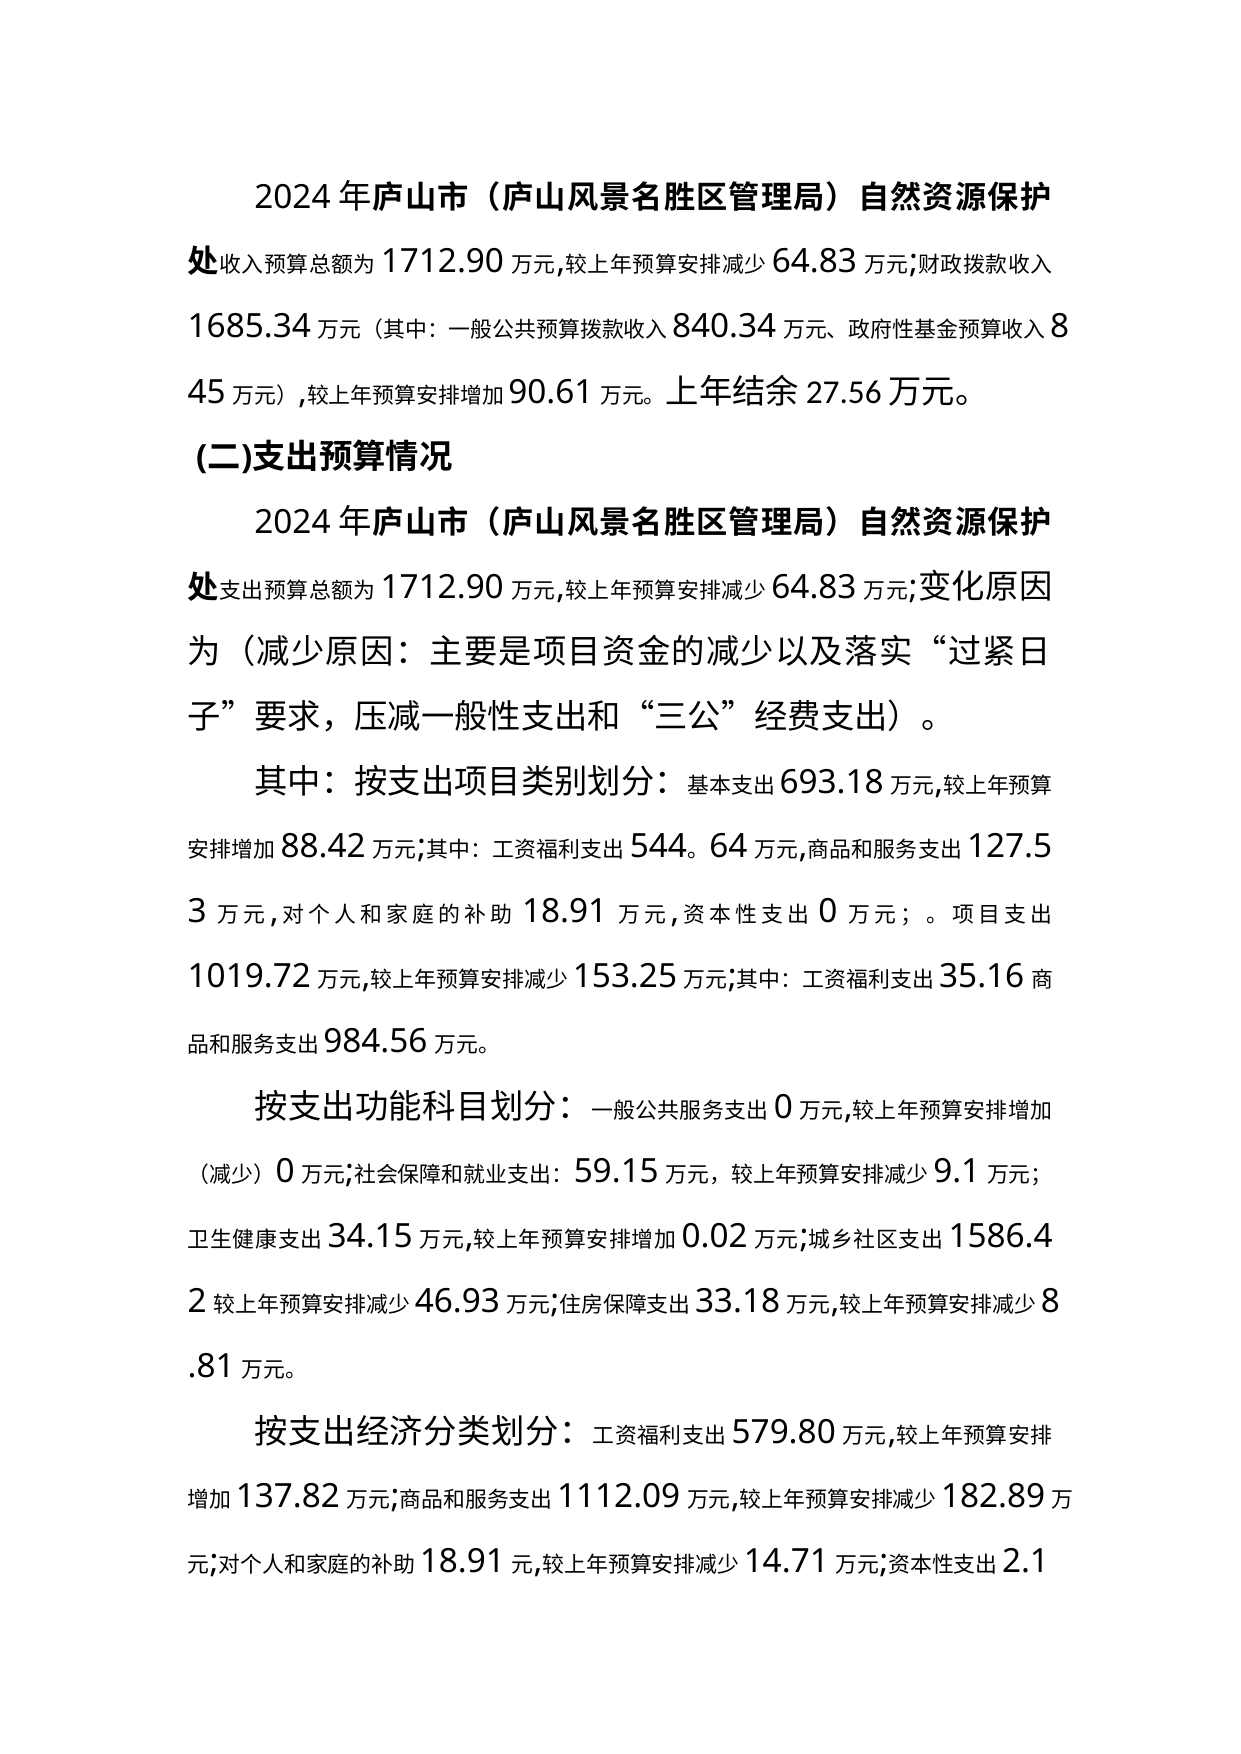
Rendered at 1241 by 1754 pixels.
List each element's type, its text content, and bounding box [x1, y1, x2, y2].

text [187, 1397, 1053, 1592]
text 2024年庐山市（庐山风景名胜区管理局）自然资源保护处支出预算总额为1712.90万元,较上年预算安排减少64.83万元;变化原因为（减少原因：主要是项目资金的减少以及落实“过紧日子”要求，压减一般性支出和“三公”经费支出）。 [187, 487, 1053, 747]
text 其中：按支出项目类别划分：基本支出693.18万元,较上年预算安排增加88.42万元;其中：工资福利支出544。64万元,商品和服务支出127.53万元,对个人和家庭的补助18.91万元,资本性支出0万元；。项目支出1019.72万元,较上年预算安排减少153.25万元;其中：工资福利支出35.16商品和服务支出984.56万元。 [187, 747, 1053, 1072]
text 2024年庐山市（庐山风景名胜区管理局）自然资源保护处收入预算总额为1712.90万元,较上年预算安排减少64.83万元;财政拨款收入1685.34万元（其中：一般公共预算拨款收入840.34万元、政府性基金预算收入845万元）,较上年预算安排增加90.61万元。上年结余27.56万元。 [187, 162, 1053, 422]
text 按支出功能科目划分：一般公共服务支出0万元,较上年预算安排增加（减少）0万元;社会保障和就业支出：59.15万元，较上年预算安排减少9.1万元；卫生健康支出34.15万元,较上年预算安排增加0.02万元;城乡社区支出1586.42较上年预算安排减少46.93万元;住房保障支出33.18万元,较上年预算安排减少8.81万元。 [187, 1072, 1053, 1397]
text (二)支出预算情况 [187, 422, 1053, 487]
